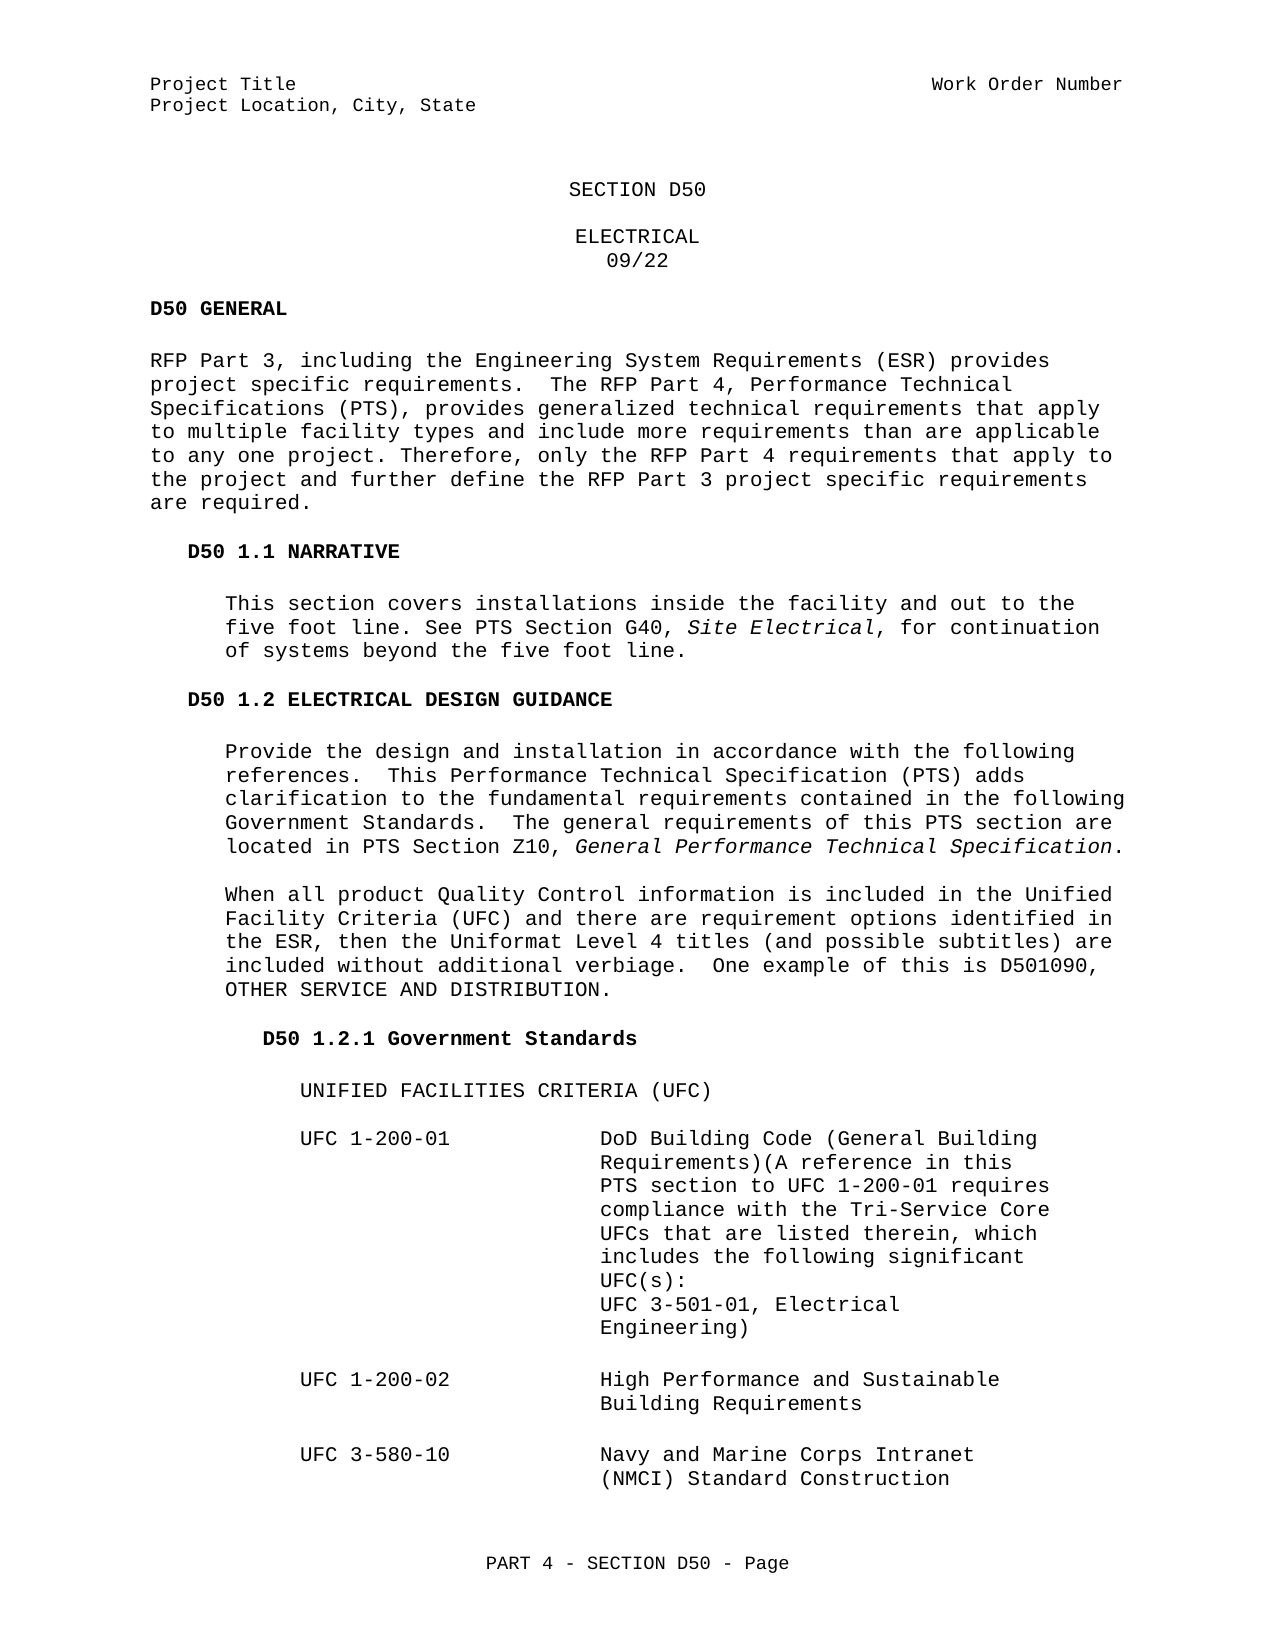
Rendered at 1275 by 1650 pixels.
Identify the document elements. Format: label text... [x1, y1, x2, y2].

table_cell High Performance and Sustainable Building Requirements [600, 1369, 1050, 1444]
text UNIFIED FACILITIES CRITERIA (UFC) [300, 1079, 1125, 1103]
text D50 1.1 NARRATIVE [150, 541, 1125, 564]
table_cell UFC 1-200-02 [300, 1369, 600, 1444]
text D50 1.2.1 Government Standards [225, 1027, 1125, 1051]
text This section covers installations inside the facility and out to the five foot line. See PTS Section G40, Site Electrical, for continuation of systems beyond the five foot line. [225, 593, 1125, 664]
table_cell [600, 1444, 1050, 1496]
text RFP Part 3, including the Engineering System Requirements (ESR) provides project specific requirements. The RFP Part 4, Performance Technical Specifications (PTS), provides generalized technical requirements that apply to multiple facility types and include more requirements than are applicable to any one project. Therefore, only the RFP Part 4 requirements that apply to the project and further define the RFP Part 3 project specific requirements are required. [150, 350, 1125, 516]
text When all product Quality Control information is included in the Unified Facility Criteria (UFC) and there are requirement options identified in the ESR, then the Uniformat Level 4 titles (and possible subtitles) are included without additional verbiage. One example of this is D501090, OTHER SERVICE AND DISTRIBUTION. [225, 884, 1125, 1002]
text D50 1.2 ELECTRICAL DESIGN GUIDANCE [150, 689, 1125, 713]
text SECTION D50 ELECTRICAL 09/22 [150, 179, 1125, 273]
table_cell UFC 3-580-10 [300, 1444, 600, 1496]
text D50 GENERAL [150, 298, 1125, 322]
table_header DoD Building Code (General Building Requirements)(A reference in this PTS section to UFC 1-200-01 requires compliance with the Tri-Service Core UFCs that are listed therein, which includes the following significant UFC(s): UFC 3-501-01, Electrical Engineering) [600, 1128, 1050, 1369]
table_header UFC 1-200-01 [300, 1128, 600, 1369]
text Provide the design and installation in accordance with the following references. This Performance Technical Specification (PTS) adds clarification to the fundamental requirements contained in the following Government Standards. The general requirements of this PTS section are located in PTS Section Z10, General Performance Technical Specification. [225, 741, 1125, 859]
